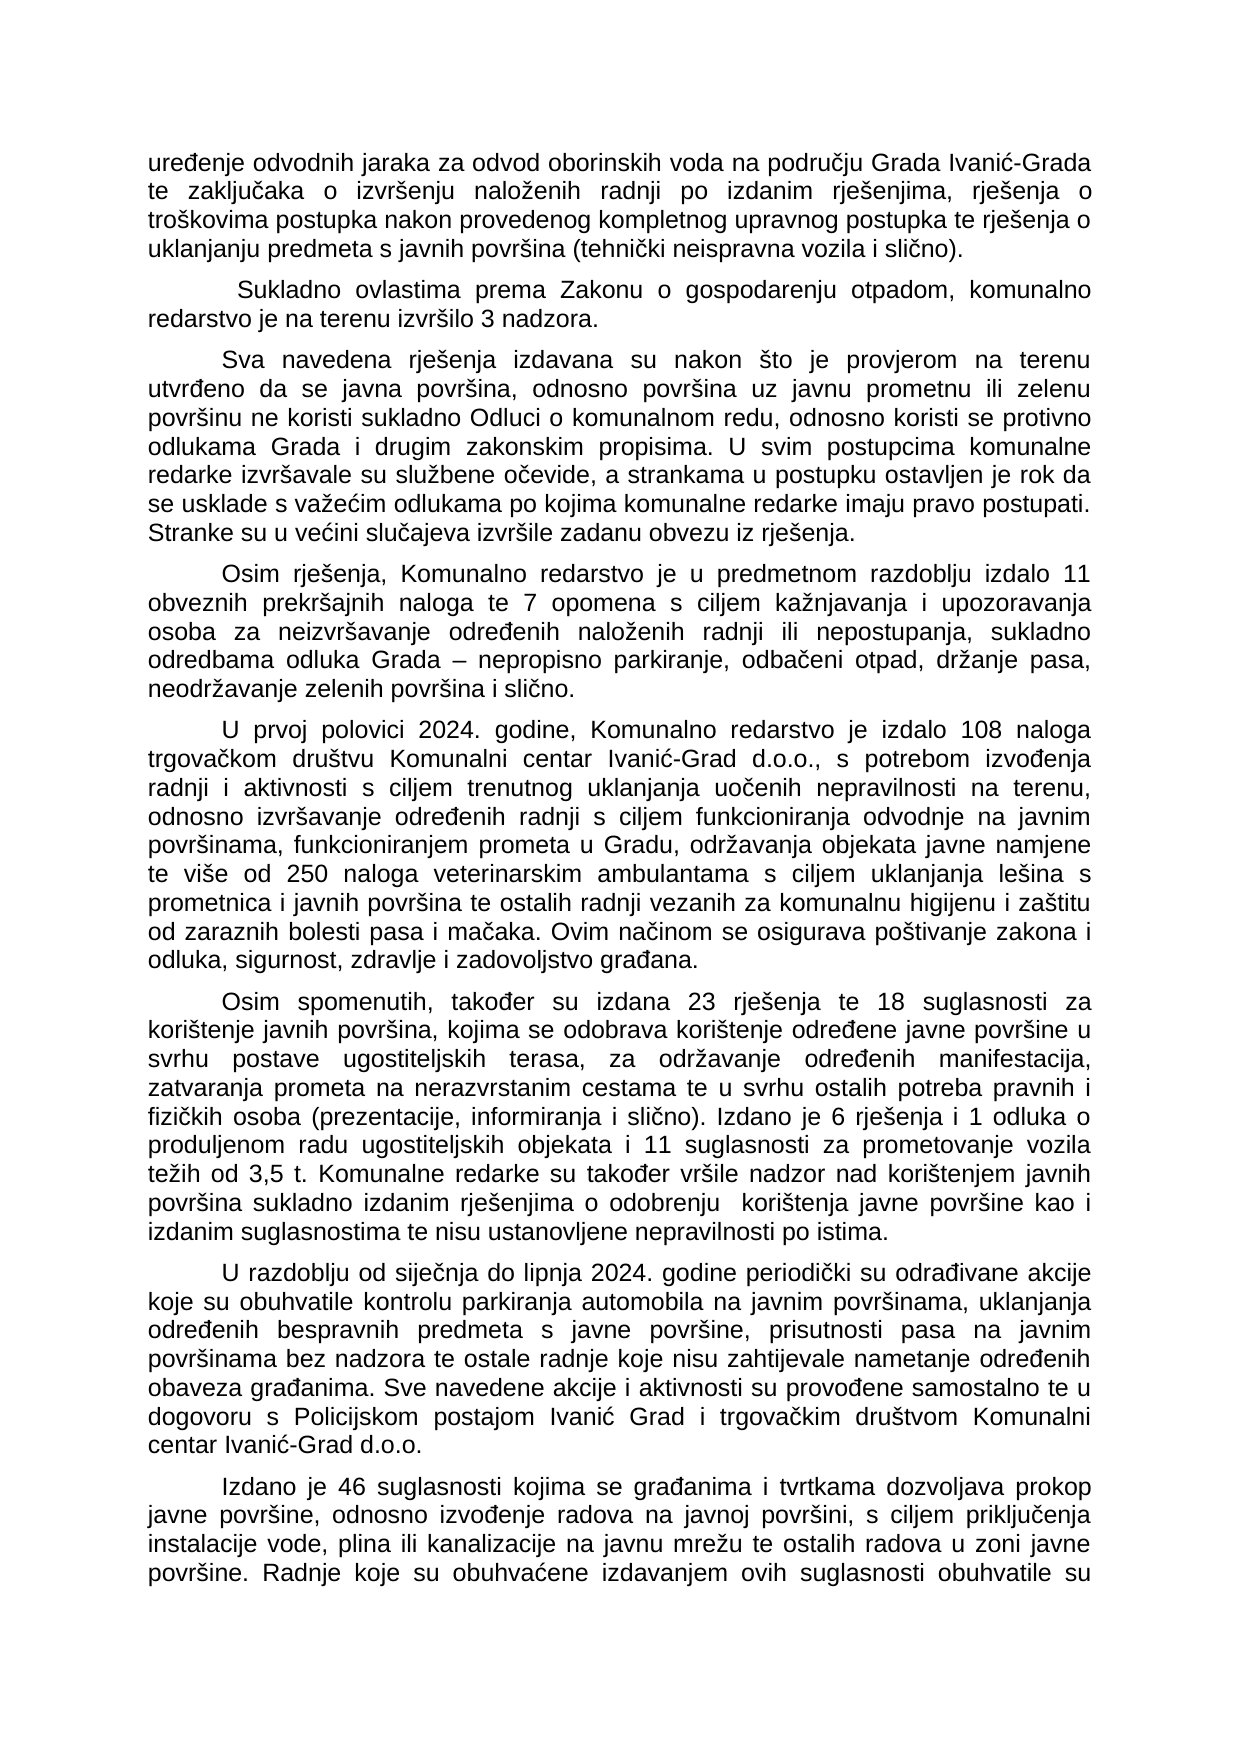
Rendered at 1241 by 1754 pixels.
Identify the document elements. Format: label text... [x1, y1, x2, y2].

text Osim spomenutih, također su izdana 23 rješenja te 18 suglasnosti za korištenje javnih površina, kojima se odobrava korištenje određene javne površine u svrhu postave ugostiteljskih terasa, za održavanje određenih manifestacija, zatvaranja prometa na nerazvrstanim cestama te u svrhu ostalih potreba pravnih i fizičkih osoba (prezentacije, informiranja i slično). Izdano je 6 rješenja i 1 odluka o produljenom radu ugostiteljskih objekata i 11 suglasnosti za prometovanje vozila težih od 3,5 t. Komunalne redarke su također vršile nadzor nad korištenjem javnih površina sukladno izdanim rješenjima o odobrenju korištenja javne površine kao i izdanim suglasnostima te nisu ustanovljene nepravilnosti po istima. [148, 987, 1093, 1246]
text Osim rješenja, Komunalno redarstvo je u predmetnom razdoblju izdalo 11 obveznih prekršajnih naloga te 7 opomena s ciljem kažnjavanja i upozoravanja osoba za neizvršavanje određenih naloženih radnji ili nepostupanja, sukladno odredbama odluka Grada – nepropisno parkiranje, odbačeni otpad, držanje pasa, neodržavanje zelenih površina i slično. [148, 559, 1093, 703]
text Sukladno ovlastima prema Zakonu o gospodarenju otpadom, komunalno redarstvo je na terenu izvršilo 3 nadzora. [148, 276, 1093, 333]
text U razdoblju od siječnja do lipnja 2024. godine periodički su odrađivane akcije koje su obuhvatile kontrolu parkiranja automobila na javnim površinama, uklanjanja određenih bespravnih predmeta s javne površine, prisutnosti pasa na javnim površinama bez nadzora te ostale radnje koje nisu zahtijevale nametanje određenih obaveza građanima. Sve navedene akcije i aktivnosti su provođene samostalno te u dogovoru s Policijskom postajom Ivanić Grad i trgovačkim društvom Komunalni centar Ivanić-Grad d.o.o. [148, 1258, 1093, 1459]
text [148, 1472, 1093, 1587]
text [148, 148, 1093, 263]
text U prvoj polovici 2024. godine, Komunalno redarstvo je izdalo 108 naloga trgovačkom društvu Komunalni centar Ivanić-Grad d.o.o., s potrebom izvođenja radnji i aktivnosti s ciljem trenutnog uklanjanja uočenih nepravilnosti na terenu, odnosno izvršavanje određenih radnji s ciljem funkcioniranja odvodnje na javnim površinama, funkcioniranjem prometa u Gradu, održavanja objekata javne namjene te više od 250 naloga veterinarskim ambulantama s ciljem uklanjanja lešina s prometnica i javnih površina te ostalih radnji vezanih za komunalnu higijenu i zaštitu od zaraznih bolesti pasa i mačaka. Ovim načinom se osigurava poštivanje zakona i odluka, sigurnost, zdravlje i zadovoljstvo građana. [148, 716, 1093, 974]
text Sva navedena rješenja izdavana su nakon što je provjerom na terenu utvrđeno da se javna površina, odnosno površina uz javnu prometnu ili zelenu površinu ne koristi sukladno Odluci o komunalnom redu, odnosno koristi se protivno odlukama Grada i drugim zakonskim propisima. U svim postupcima komunalne redarke izvršavale su službene očevide, a strankama u postupku ostavljen je rok da se usklade s važećim odlukama po kojima komunalne redarke imaju pravo postupati. Stranke su u većini slučajeva izvršile zadanu obvezu iz rješenja. [148, 346, 1093, 547]
